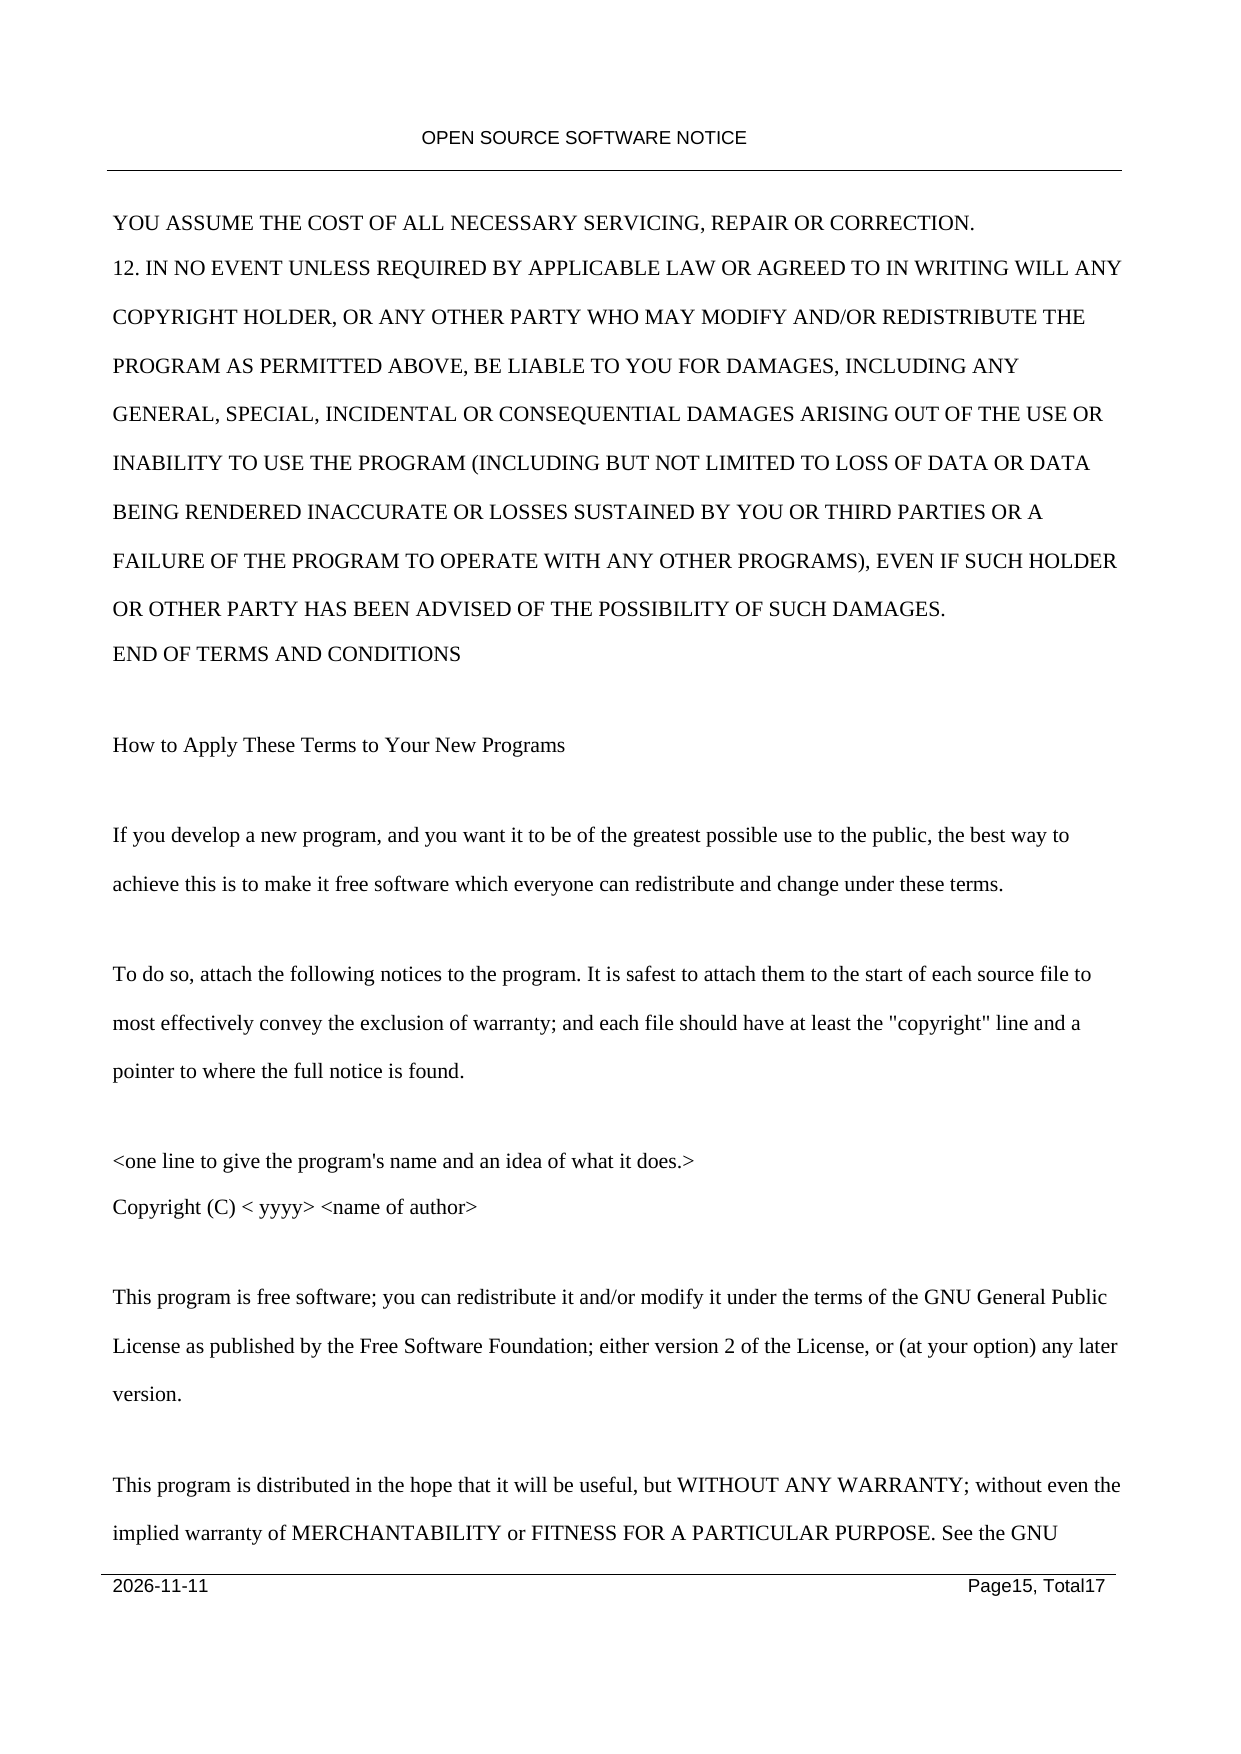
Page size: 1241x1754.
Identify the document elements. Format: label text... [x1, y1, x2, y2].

text Copyright (C) < yyyy> <name of author> [112, 1190, 1128, 1222]
text END OF TERMS AND CONDITIONS [112, 638, 1128, 670]
text 12. IN NO EVENT UNLESS REQUIRED BY APPLICABLE LAW OR AGREED TO IN WRITING WILL ANY COPYRIGHT HOLDER, OR ANY OTHER PARTY WHO MAY MODIFY AND/OR REDISTRIBUTE THE PROGRAM AS PERMITTED ABOVE, BE LIABLE TO YOU FOR DAMAGES, INCLUDING ANY GENERAL, SPECIAL, INCIDENTAL OR CONSEQUENTIAL DAMAGES ARISING OUT OF THE USE OR INABILITY TO USE THE PROGRAM (INCLUDING BUT NOT LIMITED TO LOSS OF DATA OR DATA BEING RENDERED INACCURATE OR LOSSES SUSTAINED BY YOU OR THIRD PARTIES OR A FAILURE OF THE PROGRAM TO OPERATE WITH ANY OTHER PROGRAMS), EVEN IF SUCH HOLDER OR OTHER PARTY HAS BEEN ADVISED OF THE POSSIBILITY OF SUCH DAMAGES. [112, 251, 1128, 625]
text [112, 206, 1128, 239]
text If you develop a new program, and you want it to be of the greatest possible use to the public, the best way to achieve this is to make it free software which everyone can redistribute and change under these terms. [112, 818, 1128, 899]
text To do so, attach the following notices to the program. It is safest to attach them to the start of each source file to most effectively convey the exclusion of warranty; and each file should have at least the "copyright" line and a pointer to where the full notice is found. [112, 957, 1128, 1087]
text How to Apply These Terms to Your New Programs [112, 728, 1128, 761]
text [112, 1468, 1128, 1549]
text This program is free software; you can redistribute it and/or modify it under the terms of the GNU General Public License as published by the Free Software Foundation; either version 2 of the License, or (at your option) any later version. [112, 1280, 1128, 1410]
text <one line to give the program's name and an idea of what it does.> [112, 1145, 1128, 1177]
